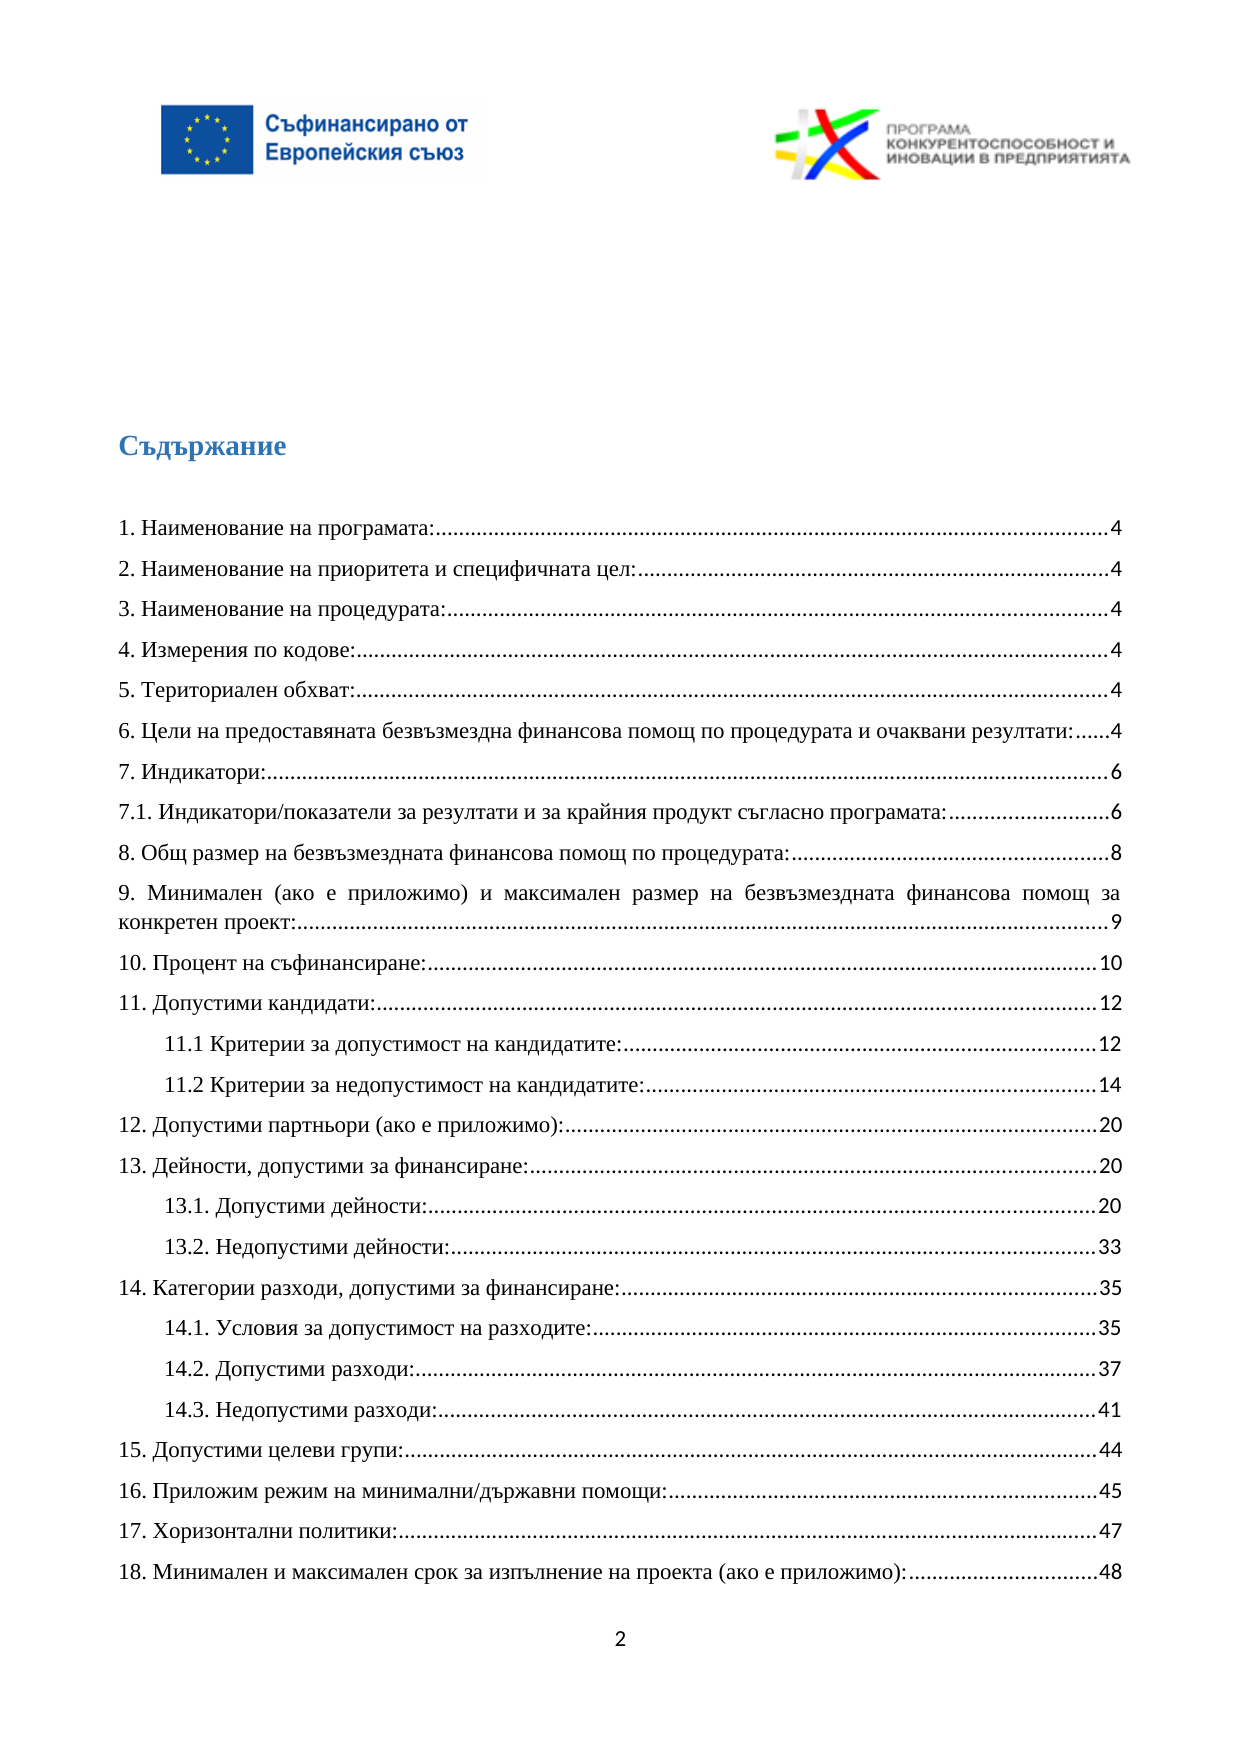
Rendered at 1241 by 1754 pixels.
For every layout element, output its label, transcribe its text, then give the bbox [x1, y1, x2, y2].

text 13.1. Допустими дейности: 20 [164, 1192, 1122, 1219]
picture [157, 101, 488, 179]
text 14.3. Недопустими разходи: 41 [164, 1395, 1122, 1423]
text 11. Допустими кандидати: 12 [118, 988, 1122, 1016]
picture [773, 101, 1134, 189]
text 12. Допустими партньори (ако е приложимо): 20 [118, 1110, 1122, 1138]
text 1. Наименование на програмата: 4 [118, 513, 1122, 541]
text 4. Измерения по кодове: 4 [118, 635, 1122, 663]
text 7.1. Индикатори/показатели за резултати и за крайния продукт съгласно програмата: 6 [118, 797, 1122, 826]
text 15. Допустими целеви групи: 44 [118, 1435, 1122, 1463]
text 14.1. Условия за допустимост на разходите: 35 [164, 1313, 1122, 1341]
text 11.1 Критерии за допустимост на кандидатите: 12 [164, 1029, 1122, 1057]
text 13. Дейности, допустими за финансиране: 20 [118, 1151, 1122, 1179]
text 9. Минимален (ако е приложимо) и максимален размер на безвъзмездната финансова помощ за конкретен проект: 9 [118, 879, 1122, 935]
text 16. Приложим режим на минимални/държавни помощи: 45 [118, 1476, 1122, 1504]
text 2. Наименование на приоритета и специфичната цел: 4 [118, 554, 1122, 582]
text 11.2 Критерии за недопустимост на кандидатите: 14 [164, 1070, 1122, 1098]
text 18. Минимален и максимален срок за изпълнение на проекта (ако е приложимо): 48 [118, 1557, 1122, 1585]
text 14. Категории разходи, допустими за финансиране: 35 [118, 1273, 1122, 1301]
text 7. Индикатори: 6 [118, 757, 1122, 785]
text 17. Хоризонтални политики: 47 [118, 1517, 1122, 1544]
text 8. Общ размер на безвъзмездната финансова помощ по процедурата: 8 [118, 838, 1122, 866]
text 10. Процент на съфинансиране: 10 [118, 948, 1122, 976]
text 13.2. Недопустими дейности: 33 [164, 1232, 1122, 1260]
text 6. Цели на предоставяната безвъзмездна финансова помощ по процедурата и очаквани резултати: 4 [118, 716, 1122, 744]
text 14.2. Допустими разходи: 37 [164, 1354, 1122, 1382]
text 3. Наименование на процедурата: 4 [118, 594, 1122, 622]
text Съдържание [118, 428, 1122, 461]
text 5. Териториален обхват: 4 [118, 676, 1122, 704]
